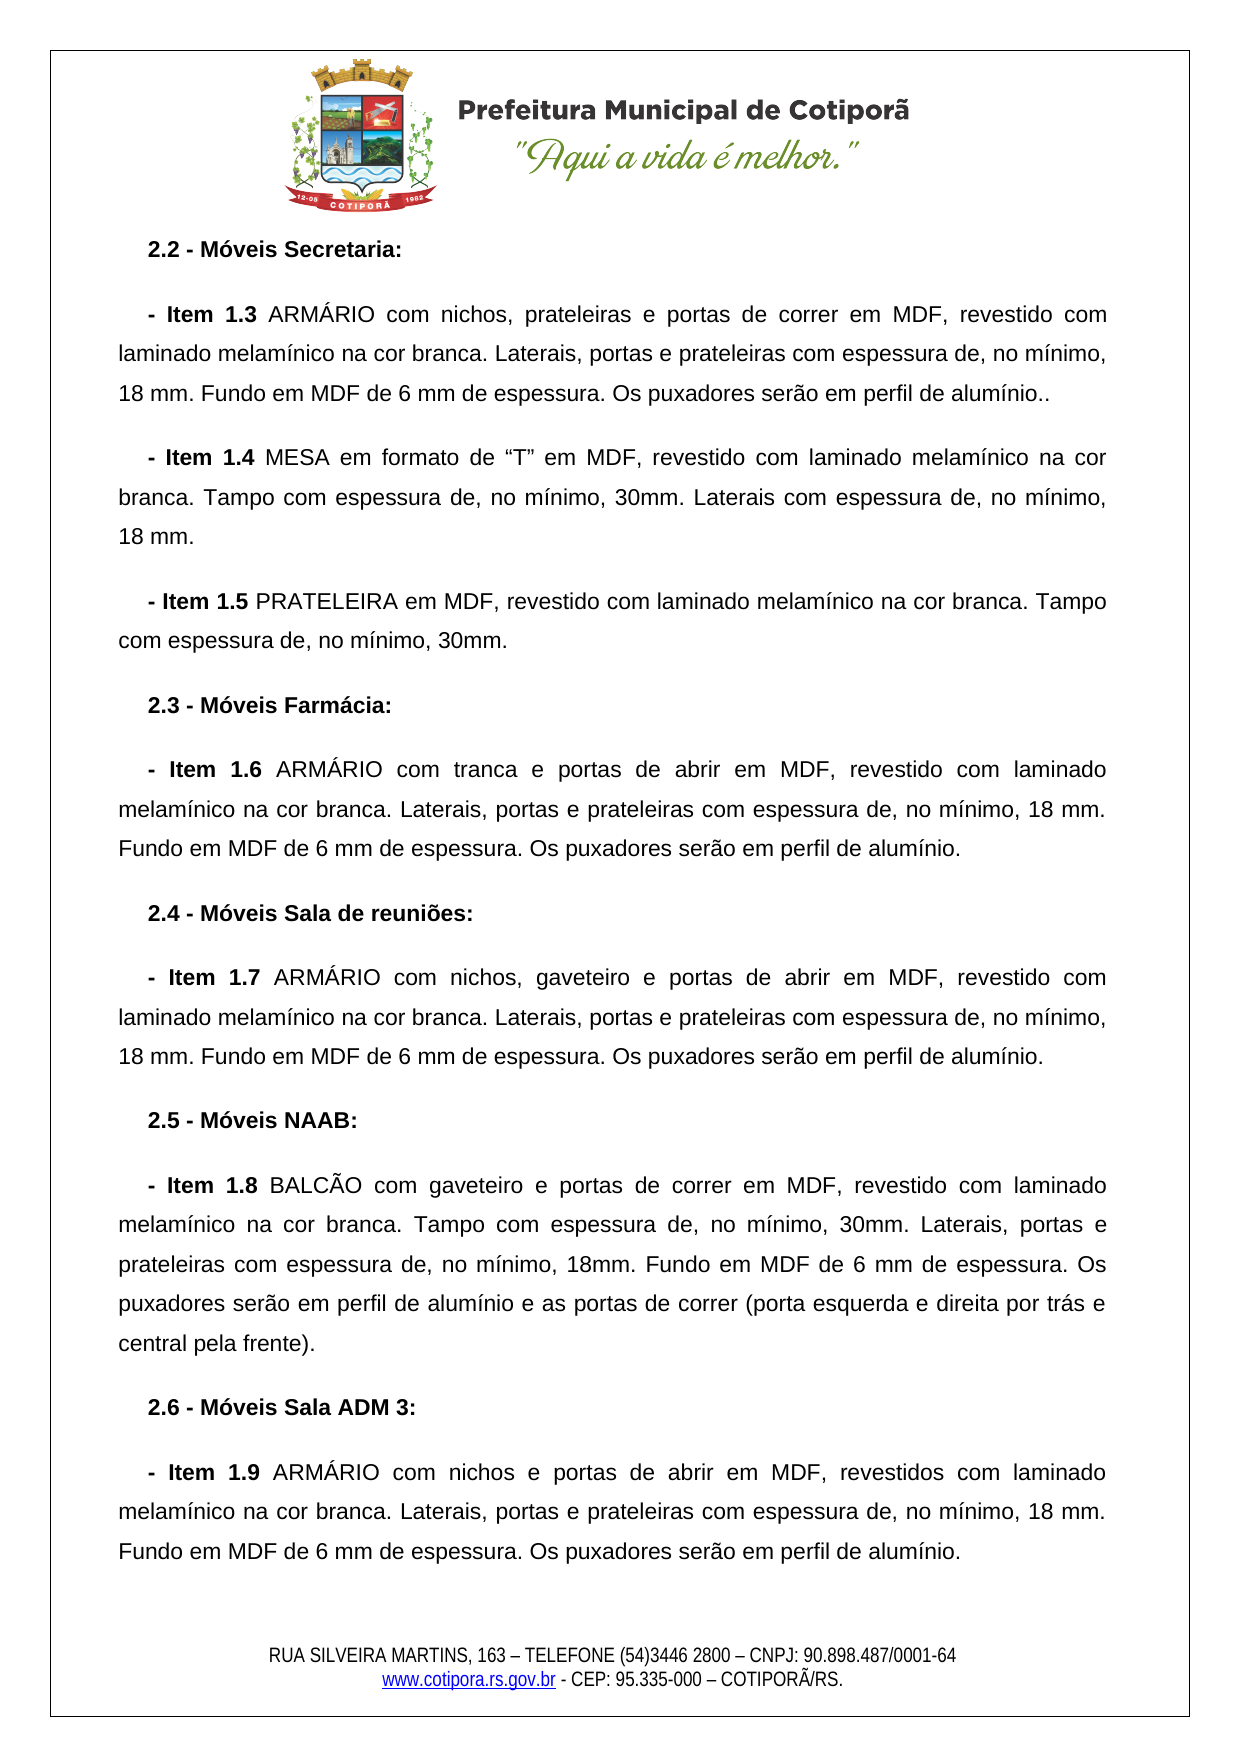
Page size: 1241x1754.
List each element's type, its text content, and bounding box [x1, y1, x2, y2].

text 2.2 - Móveis Secretaria: [118, 236, 1108, 263]
text - Item 1.6 ARMÁRIO com tranca e portas de abrir em MDF, revestido com laminado melamínico na cor branca. Laterais, portas e prateleiras com espessura de, no mínimo, 18 mm. Fundo em MDF de 6 mm de espessura. Os puxadores serão em perfil de alumínio. [118, 756, 1108, 861]
text 2.6 - Móveis Sala ADM 3: [118, 1394, 1108, 1421]
text - Item 1.4 MESA em formato de “T” em MDF, revestido com laminado melamínico na cor branca. Tampo com espessura de, no mínimo, 30mm. Laterais com espessura de, no mínimo, 18 mm. [118, 444, 1108, 549]
picture [284, 59, 909, 213]
text - Item 1.9 ARMÁRIO com nichos e portas de abrir em MDF, revestidos com laminado melamínico na cor branca. Laterais, portas e prateleiras com espessura de, no mínimo, 18 mm. Fundo em MDF de 6 mm de espessura. Os puxadores serão em perfil de alumínio. [118, 1459, 1108, 1564]
text 2.4 - Móveis Sala de reuniões: [118, 899, 1108, 926]
text - Item 1.5 PRATELEIRA em MDF, revestido com laminado melamínico na cor branca. Tampo com espessura de, no mínimo, 30mm. [118, 588, 1108, 653]
text 2.3 - Móveis Farmácia: [118, 692, 1108, 718]
text 2.5 - Móveis NAAB: [118, 1107, 1108, 1134]
text - Item 1.8 BALCÃO com gaveteiro e portas de correr em MDF, revestido com laminado melamínico na cor branca. Tampo com espessura de, no mínimo, 30mm. Laterais, portas e prateleiras com espessura de, no mínimo, 18mm. Fundo em MDF de 6 mm de espessura. Os puxadores serão em perfil de alumínio e as portas de correr (porta esquerda e direita por trás e central pela frente). [118, 1172, 1108, 1356]
text - Item 1.7 ARMÁRIO com nichos, gaveteiro e portas de abrir em MDF, revestido com laminado melamínico na cor branca. Laterais, portas e prateleiras com espessura de, no mínimo, 18 mm. Fundo em MDF de 6 mm de espessura. Os puxadores serão em perfil de alumínio. [118, 964, 1108, 1069]
text - Item 1.3 ARMÁRIO com nichos, prateleiras e portas de correr em MDF, revestido com laminado melamínico na cor branca. Laterais, portas e prateleiras com espessura de, no mínimo, 18 mm. Fundo em MDF de 6 mm de espessura. Os puxadores serão em perfil de alumínio.. [118, 301, 1108, 406]
